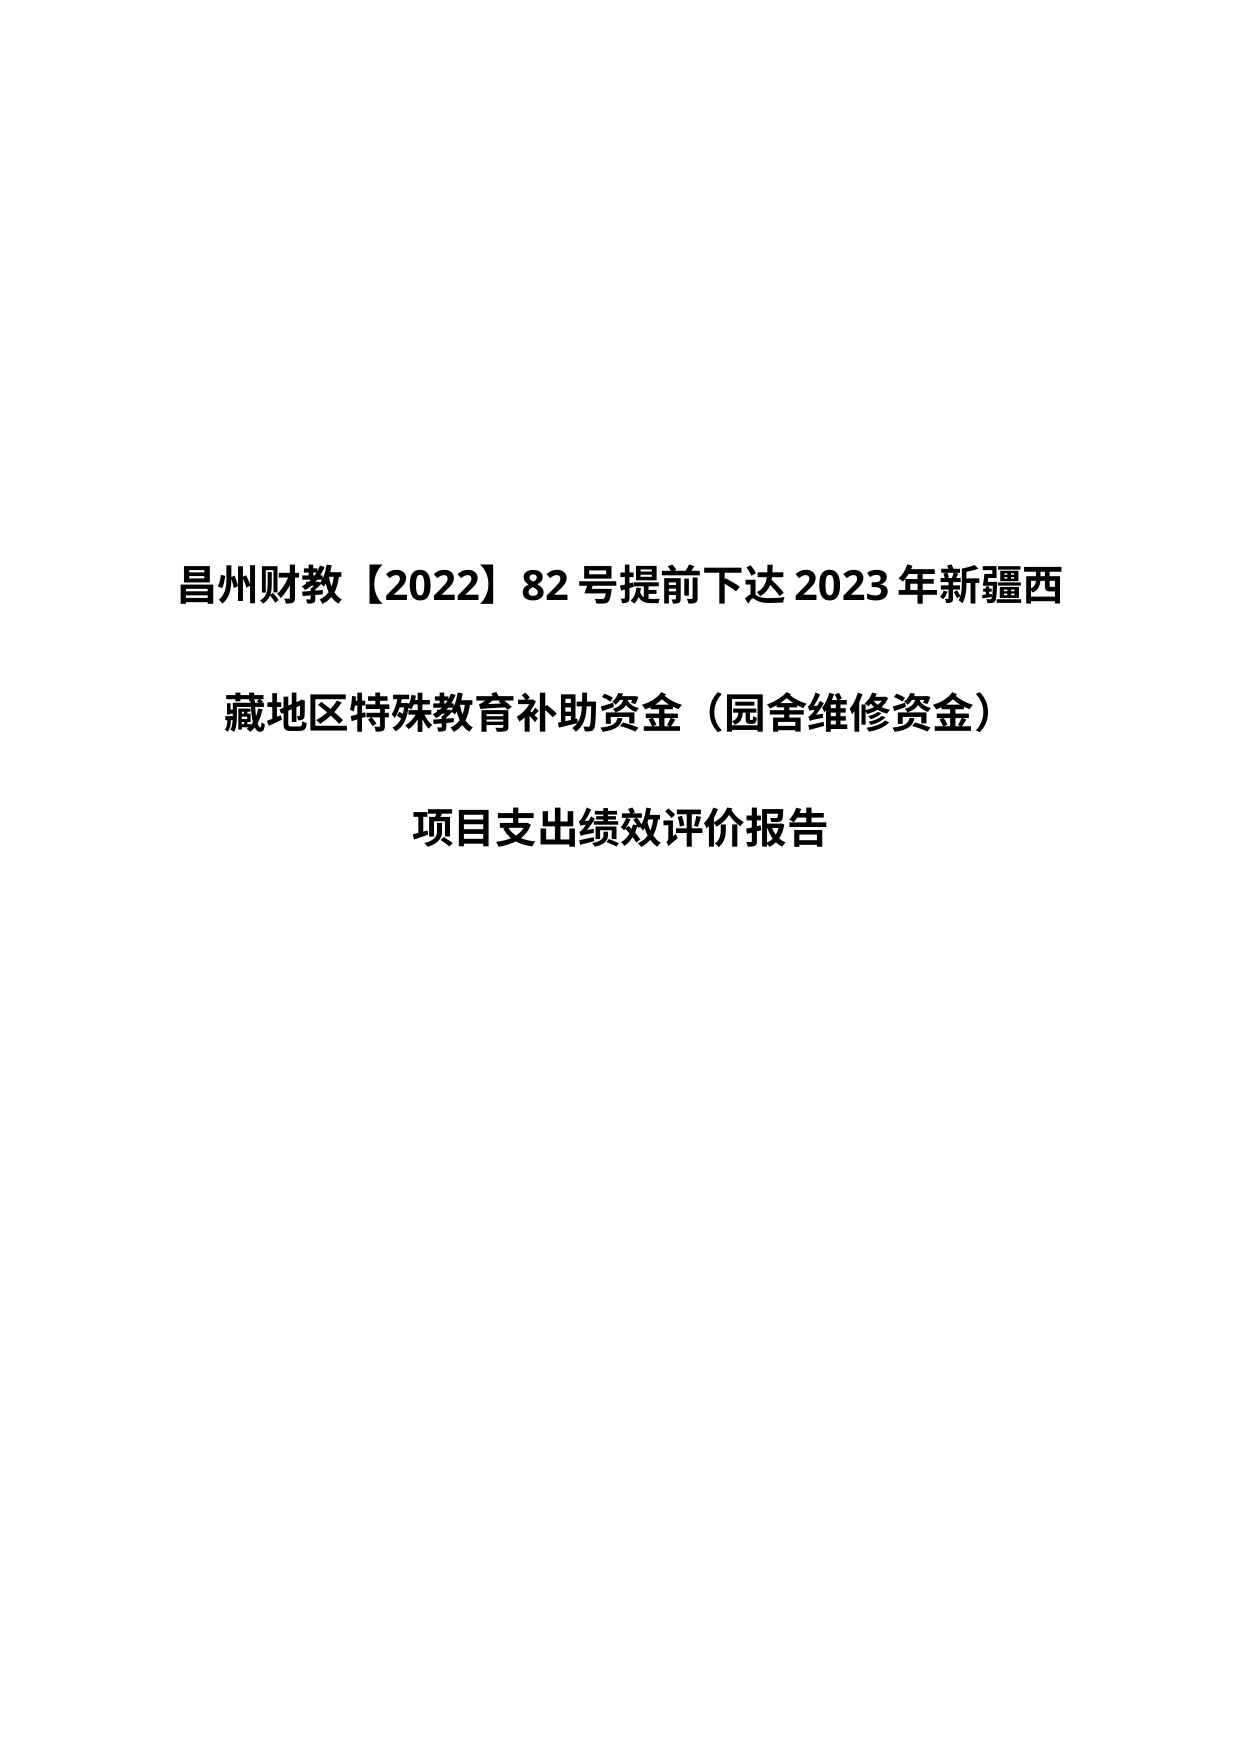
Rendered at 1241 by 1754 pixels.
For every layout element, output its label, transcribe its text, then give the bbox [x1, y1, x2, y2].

text 项目支出绩效评价报告 [159, 783, 1081, 868]
text 昌州财教【2022】82号提前下达2023年新疆西藏地区特殊教育补助资金（园舍维修资金） [159, 540, 1081, 753]
